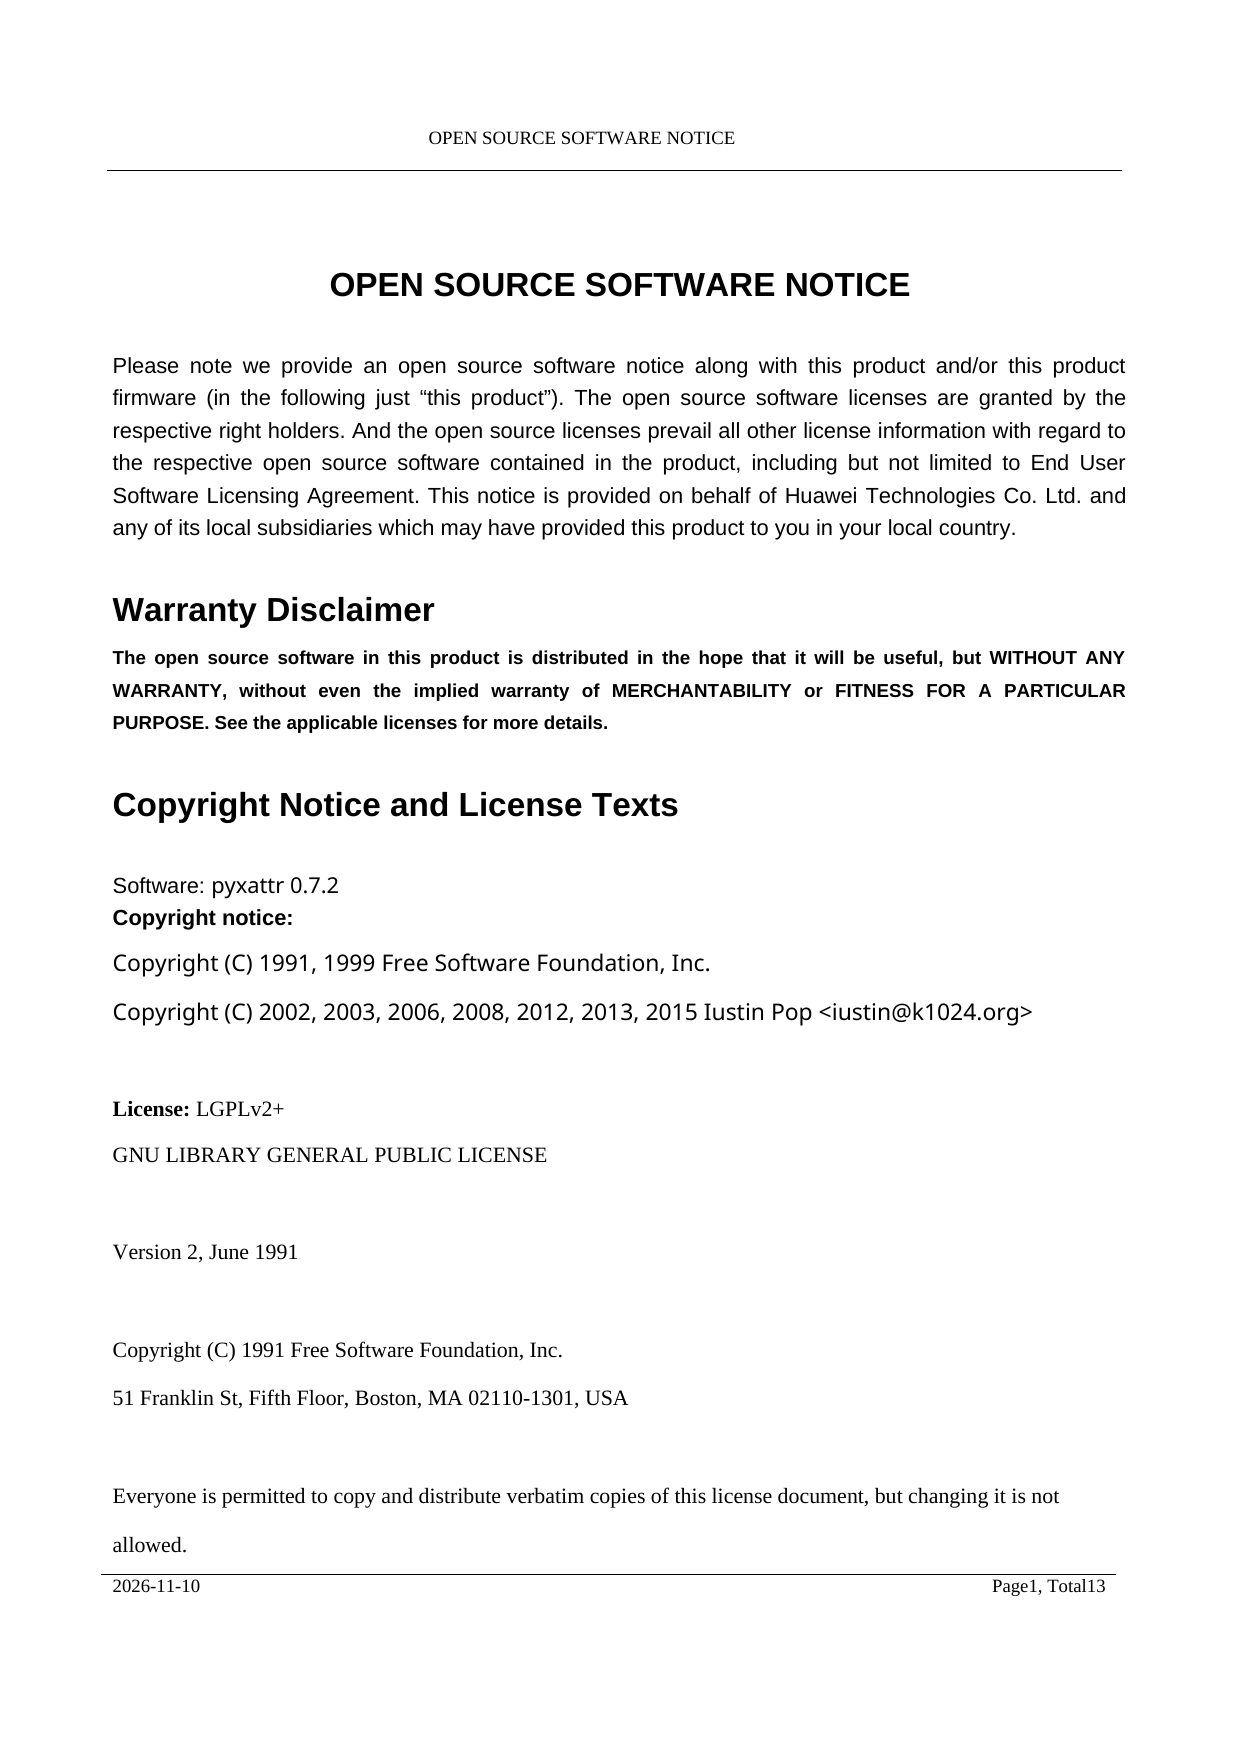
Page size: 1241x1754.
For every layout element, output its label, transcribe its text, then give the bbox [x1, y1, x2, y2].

text Software: pyxattr 0.7.2 [112, 869, 1128, 901]
text The open source software in this product is distributed in the hope that it will be useful, but WITHOUT ANY WARRANTY, without even the implied warranty of MERCHANTABILITY or FITNESS FOR A PARTICULAR PURPOSE. See the applicable licenses for more details. [112, 641, 1128, 739]
text Please note we provide an open source software notice along with this product and/or this product firmware (in the following just “this product”). The open source software licenses are granted by the respective right holders. And the open source licenses prevail all other license information with regard to the respective open source software contained in the product, including but not limited to End User Software Licensing Agreement. This notice is provided on behalf of Huawei Technologies Co. Ltd. and any of its local subsidiaries which may have provided this product to you in your local country. [112, 349, 1128, 544]
text Warranty Disclaimer [112, 576, 1128, 641]
text Copyright Notice and License Texts [112, 771, 1128, 836]
text Copyright notice: [112, 901, 1128, 934]
text License: LGPLv2+ [112, 1093, 1128, 1125]
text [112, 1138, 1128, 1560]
text OPEN SOURCE SOFTWARE NOTICE [112, 251, 1128, 316]
text Copyright (C) 1991, 1999 Free Software Foundation, Inc. Copyright (C) 2002, 2003, 2006, 2008, 2012, 2013, 2015 Iustin Pop <iustin@k1024.org> [112, 947, 1128, 1077]
